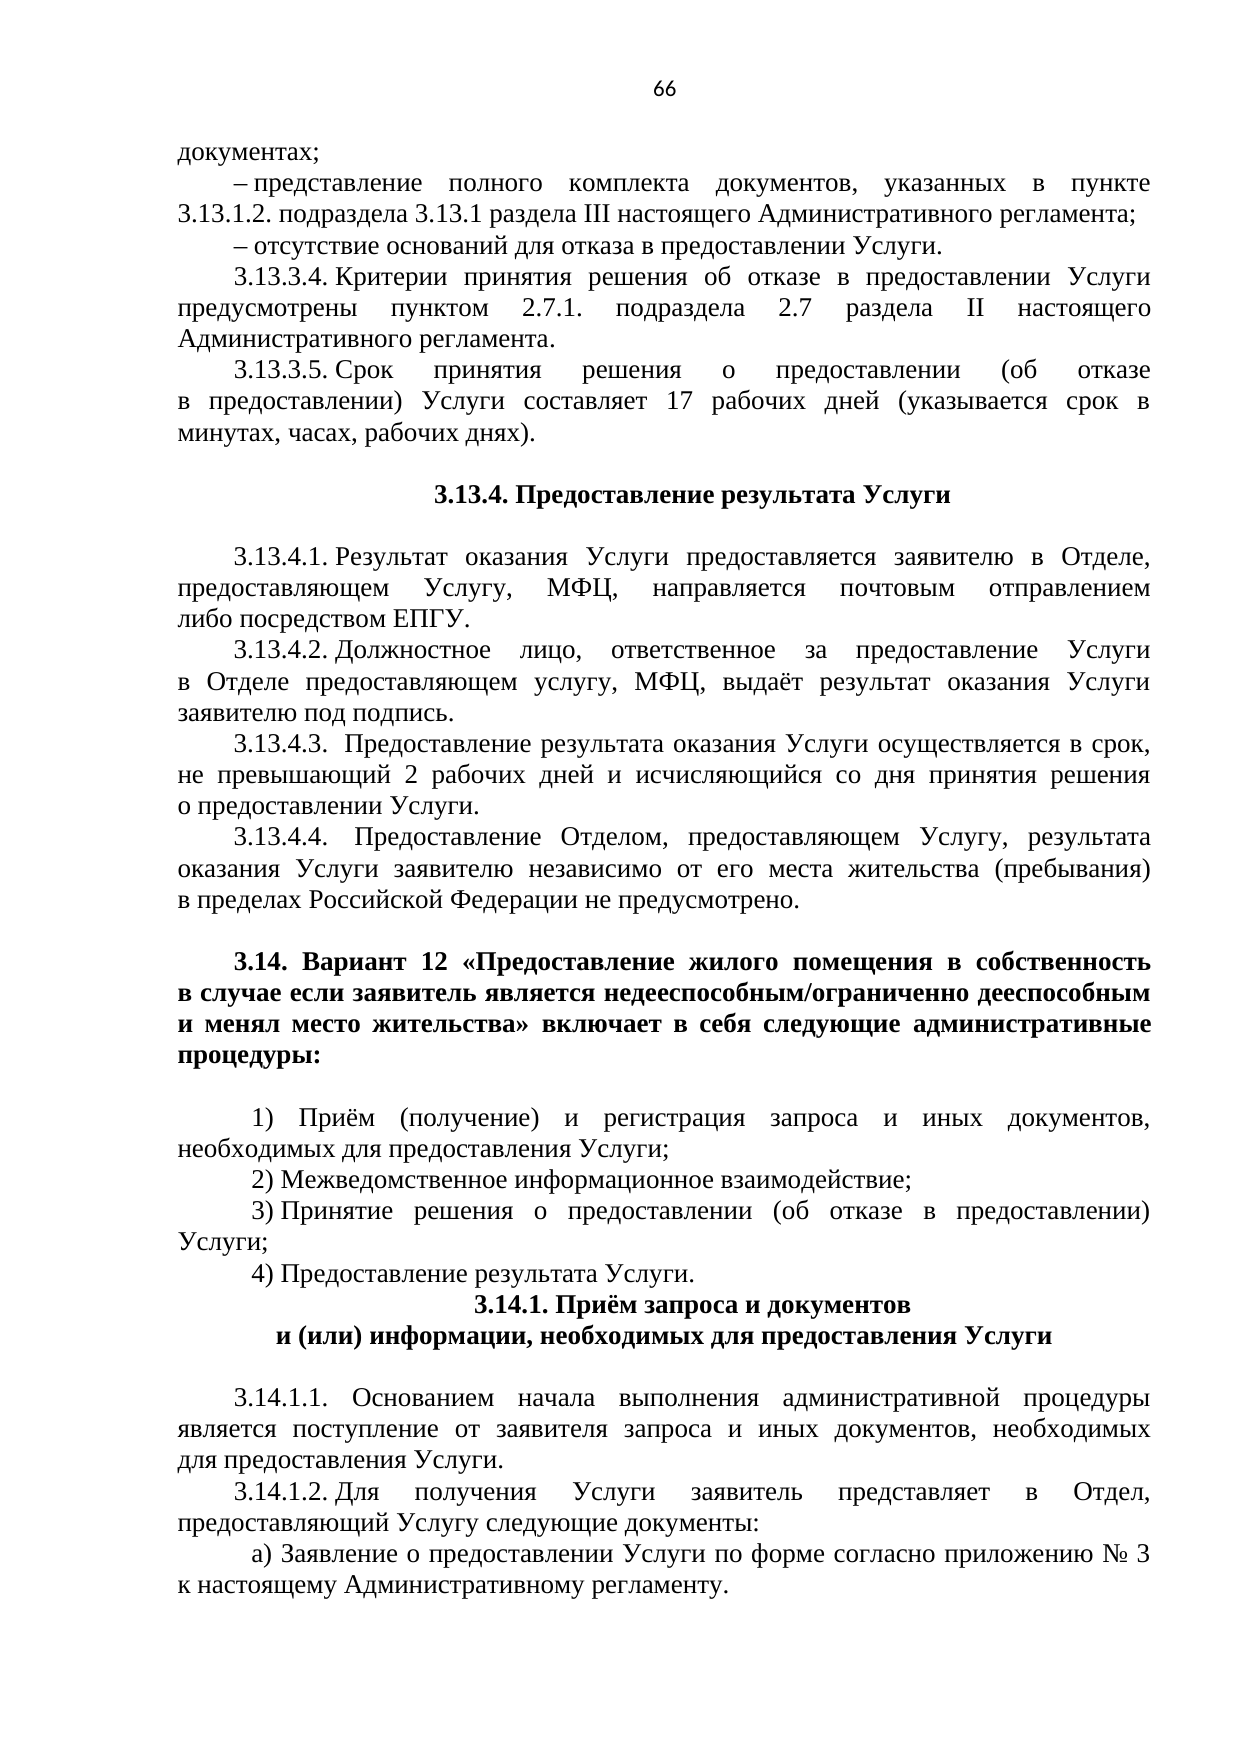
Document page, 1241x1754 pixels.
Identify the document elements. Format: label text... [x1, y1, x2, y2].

text 3) Принятие решения о предоставлении (об отказе в предоставлении) Услуги; [177, 1194, 1152, 1257]
text – отсутствие оснований для отказа в предоставлении Услуги. [177, 229, 1152, 260]
text 2) Межведомственное информационное взаимодействие; [177, 1163, 1152, 1194]
text 3.13.4. Предоставление результата Услуги [177, 478, 1152, 509]
text 3.13.4.2. Должностное лицо, ответственное за предоставление Услуги в Отделе предоставляющем услугу, МФЦ, выдаёт результат оказания Услуги заявителю под подпись. [177, 634, 1152, 727]
text а) Заявление о предоставлении Услуги по форме согласно приложению № 3 к настоящему Административному регламенту. [177, 1537, 1152, 1599]
text 3.14.1. Приём запроса и документов и (или) информации, необходимых для предоставления Услуги [177, 1288, 1152, 1350]
text 3.14. Вариант 12 «Предоставление жилого помещения в собственность в случае если заявитель является недееспособным/ограниченно дееспособным и менял место жительства» включает в себя следующие административные процедуры: [177, 945, 1152, 1070]
text 3.13.3.5. Срок принятия решения о предоставлении (об отказе в предоставлении) Услуги составляет 17 рабочих дней (указывается срок в минутах, часах, рабочих днях). [177, 353, 1152, 447]
text 3.13.3.4. Критерии принятия решения об отказе в предоставлении Услуги предусмотрены пунктом 2.7.1. подраздела 2.7 раздела II настоящего Административного регламента. [177, 260, 1152, 353]
text 3.14.1.1. Основанием начала выполнения административной процедуры является поступление от заявителя запроса и иных документов, необходимых для предоставления Услуги. [177, 1381, 1152, 1475]
text 3.13.4.1. Результат оказания Услуги предоставляется заявителю в Отделе, предоставляющем Услугу, МФЦ, направляется почтовым отправлением либо посредством ЕПГУ. [177, 540, 1152, 634]
text 3.13.4.4. Предоставление Отделом, предоставляющем Услугу, результата оказания Услуги заявителю независимо от его места жительства (пребывания) в пределах Российской Федерации не предусмотрено. [177, 821, 1152, 914]
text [177, 135, 1152, 166]
text 3.13.4.3. Предоставление результата оказания Услуги осуществляется в срок, не превышающий 2 рабочих дней и исчисляющийся со дня принятия решения о предоставлении Услуги. [177, 727, 1152, 821]
text 4) Предоставление результата Услуги. [177, 1257, 1152, 1288]
text 3.14.1.2. Для получения Услуги заявитель представляет в Отдел, предоставляющий Услугу следующие документы: [177, 1475, 1152, 1537]
text – представление полного комплекта документов, указанных в пункте 3.13.1.2. подраздела 3.13.1 раздела III настоящего Административного регламента; [177, 166, 1152, 229]
text 1) Приём (получение) и регистрация запроса и иных документов, необходимых для предоставления Услуги; [177, 1101, 1152, 1163]
